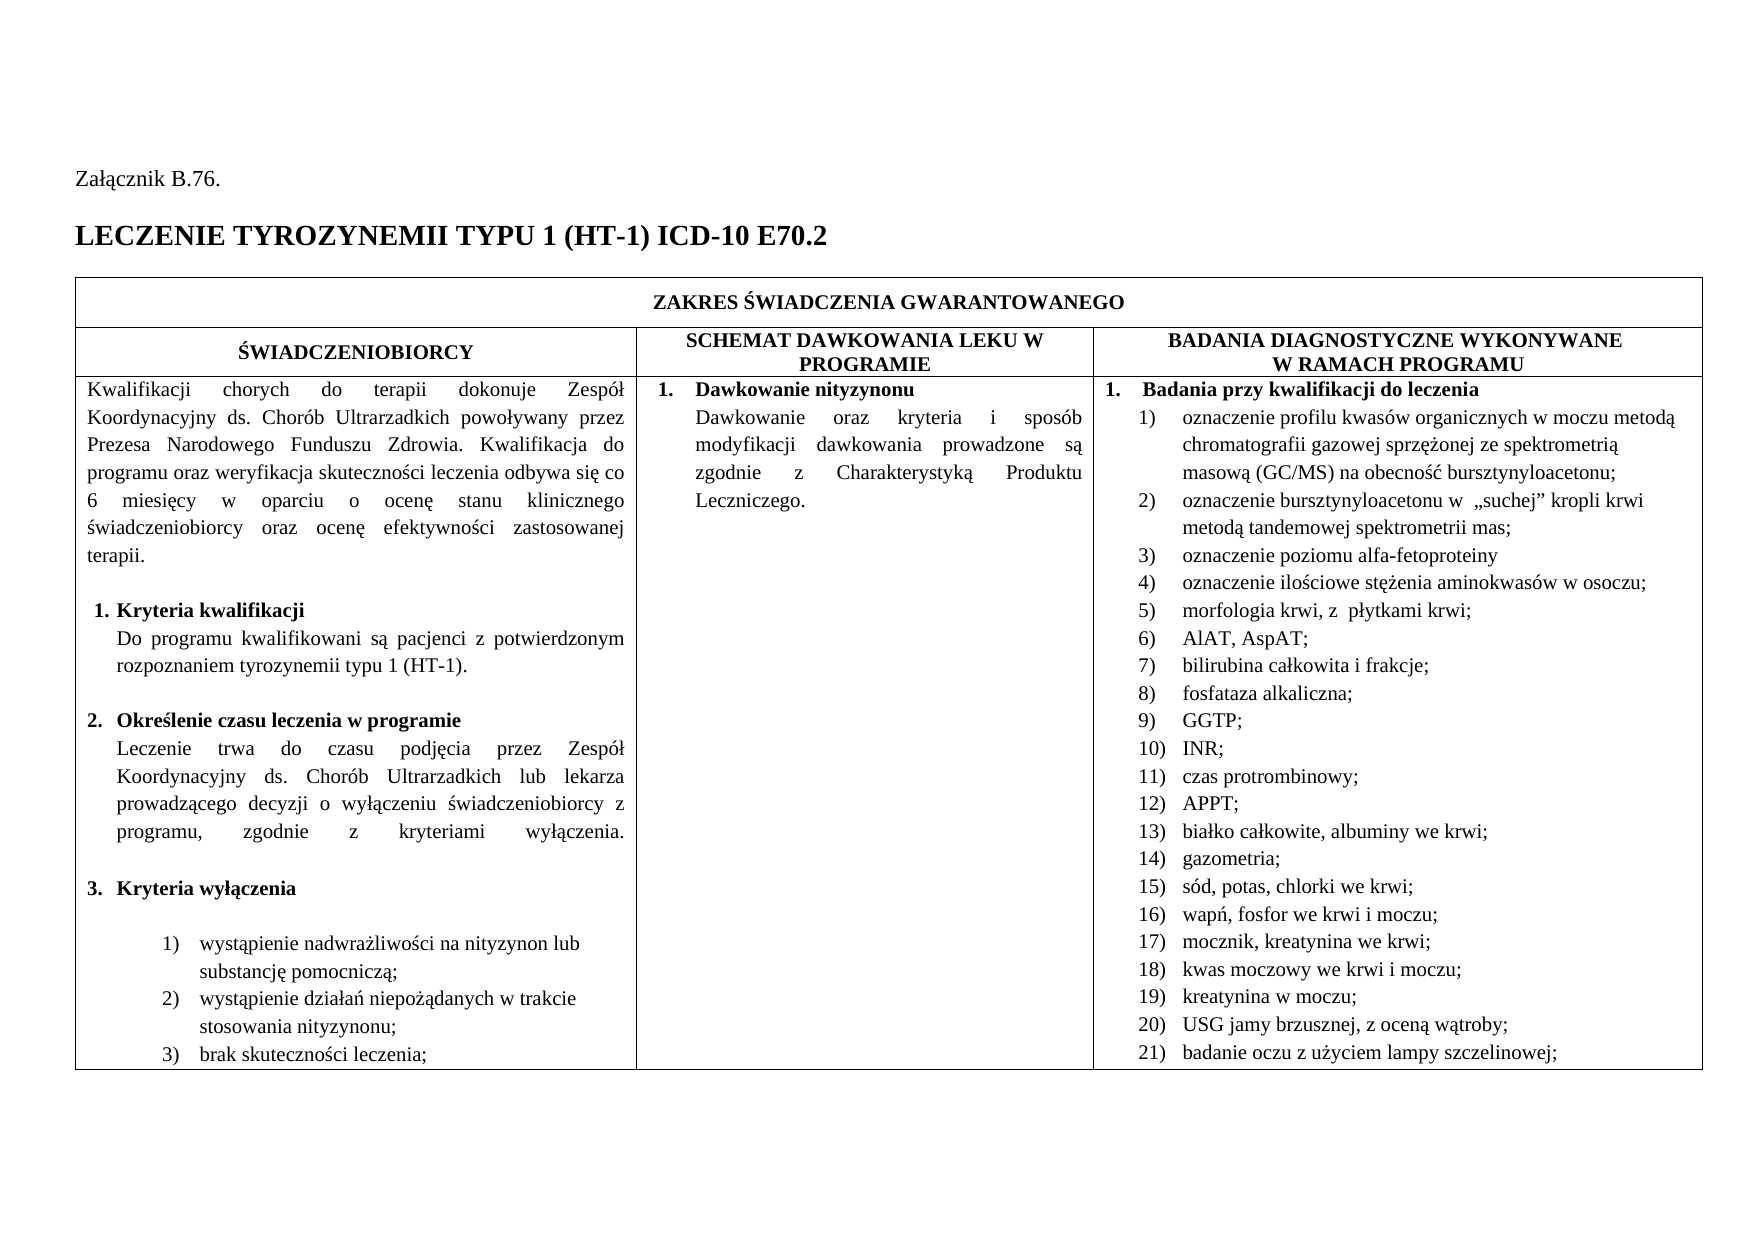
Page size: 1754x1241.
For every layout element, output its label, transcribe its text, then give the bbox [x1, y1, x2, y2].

table_cell ŚWIADCZENIOBIORCY [76, 328, 636, 376]
text LECZENIE TYROZYNEMII TYPU 1 (HT-1) ICD-10 E70.2 [75, 218, 1679, 252]
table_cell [637, 377, 1093, 1069]
table_cell SCHEMAT DAWKOWANIA LEKU W PROGRAMIE [637, 328, 1093, 376]
table_header ZAKRES ŚWIADCZENIA GWARANTOWANEGO [76, 278, 1702, 327]
text Załącznik B.76. [75, 165, 1679, 192]
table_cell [1094, 377, 1702, 1069]
table_cell BADANIA DIAGNOSTYCZNE WYKONYWANE W RAMACH PROGRAMU [1094, 328, 1702, 376]
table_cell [76, 377, 636, 1069]
